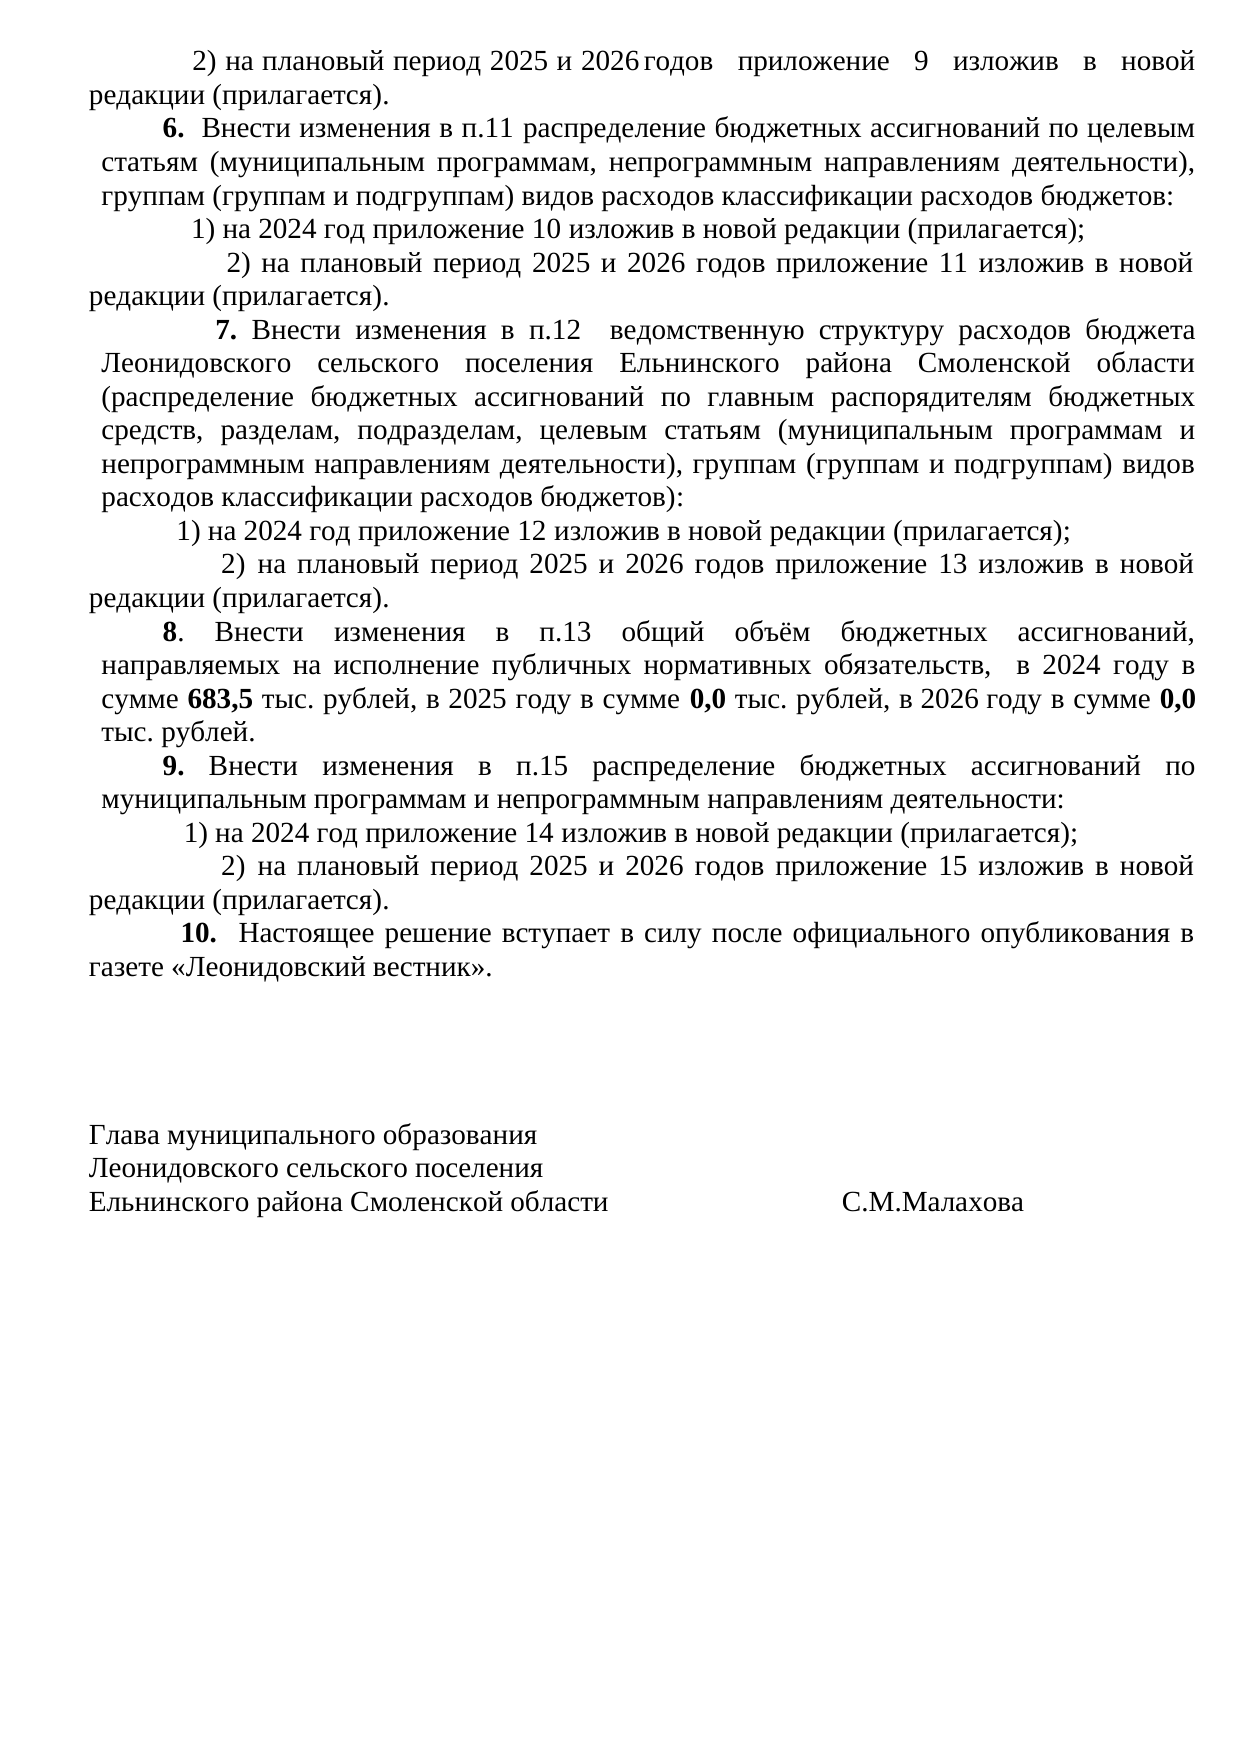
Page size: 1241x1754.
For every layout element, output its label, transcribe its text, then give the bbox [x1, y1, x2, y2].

text 2) на плановый период 2025 и 2026 годов приложение 13 изложив в новой редакции (прилагается). [89, 547, 1196, 614]
text 6. Внести изменения в п.11 распределение бюджетных ассигнований по целевым статьям (муниципальным программам, непрограммным направлениям деятельности), группам (группам и подгруппам) видов расходов классификации расходов бюджетов: [101, 111, 1196, 211]
text 9. Внести изменения в п.15 распределение бюджетных ассигнований по муниципальным программам и непрограммным направлениям деятельности: [101, 748, 1196, 815]
text 2) на плановый период 2025 и 2026 годов приложение 9 изложив в новой редакции (прилагается). [89, 43, 1196, 111]
text 8. Внести изменения в п.13 общий объём бюджетных ассигнований, направляемых на исполнение публичных нормативных обязательств, в 2024 году в сумме 683,5 тыс. рублей, в 2025 году в сумме 0,0 тыс. рублей, в 2026 году в сумме 0,0 тыс. рублей. [101, 614, 1196, 748]
text 10. Настоящее решение вступает в силу после официального опубликования в газете «Леонидовский вестник». [89, 916, 1196, 983]
text 1) на 2024 год приложение 12 изложив в новой редакции (прилагается); [89, 513, 1196, 547]
text 7. Внести изменения в п.12 ведомственную структуру расходов бюджета Леонидовского сельского поселения Ельнинского района Смоленской области (распределение бюджетных ассигнований по главным распорядителям бюджетных средств, разделам, подразделам, целевым статьям (муниципальным программам и непрограммным направлениям деятельности), группам (группам и подгруппам) видов расходов классификации расходов бюджетов): [101, 312, 1196, 513]
text 1) на 2024 год приложение 14 изложив в новой редакции (прилагается); [101, 815, 1196, 848]
text Глава муниципального образования [89, 1117, 1196, 1150]
text Леонидовского сельского поселения [89, 1150, 1196, 1184]
text Ельнинского района Смоленской области С.М.Малахова [89, 1184, 1196, 1217]
text 2) на плановый период 2025 и 2026 годов приложение 11 изложив в новой редакции (прилагается). [89, 245, 1196, 312]
text 1) на 2024 год приложение 10 изложив в новой редакции (прилагается); [101, 211, 1196, 245]
text 2) на плановый период 2025 и 2026 годов приложение 15 изложив в новой редакции (прилагается). [89, 848, 1196, 916]
